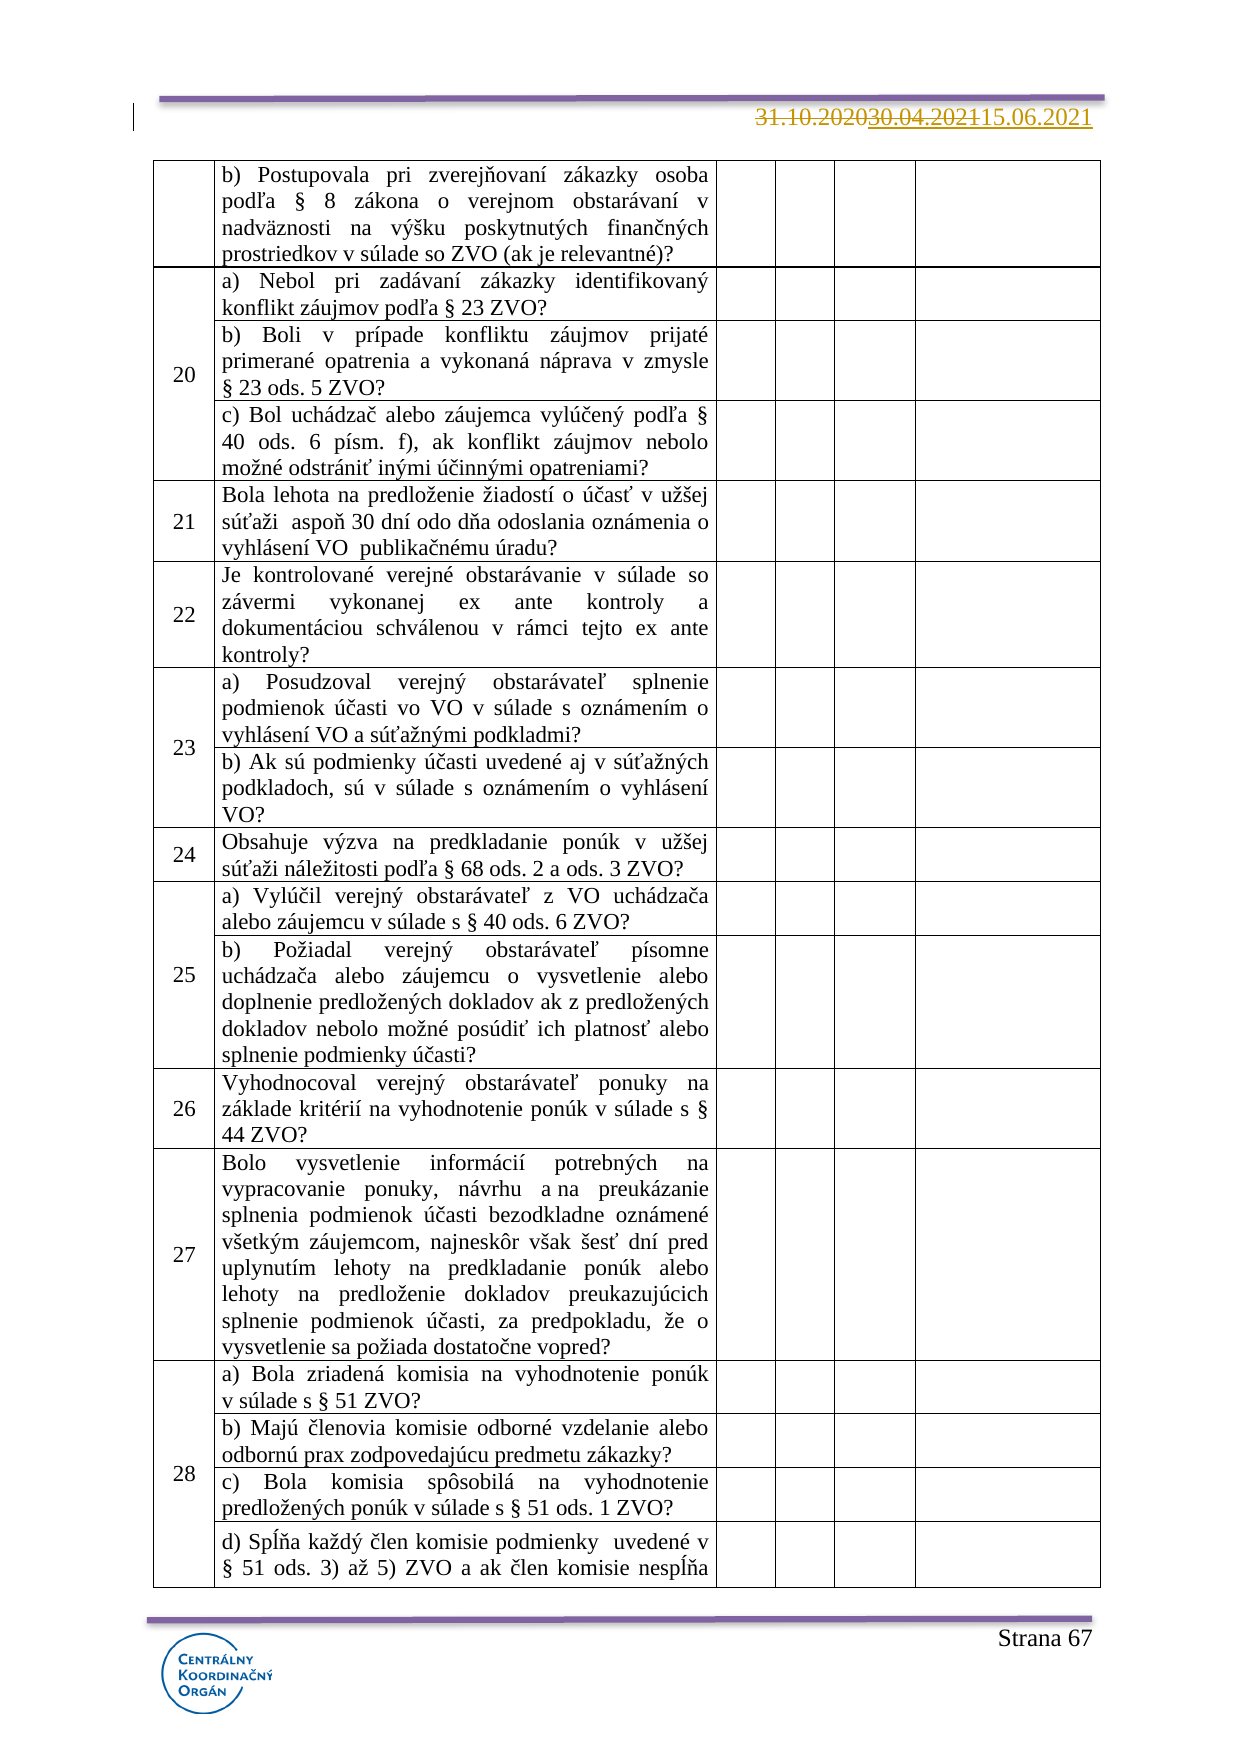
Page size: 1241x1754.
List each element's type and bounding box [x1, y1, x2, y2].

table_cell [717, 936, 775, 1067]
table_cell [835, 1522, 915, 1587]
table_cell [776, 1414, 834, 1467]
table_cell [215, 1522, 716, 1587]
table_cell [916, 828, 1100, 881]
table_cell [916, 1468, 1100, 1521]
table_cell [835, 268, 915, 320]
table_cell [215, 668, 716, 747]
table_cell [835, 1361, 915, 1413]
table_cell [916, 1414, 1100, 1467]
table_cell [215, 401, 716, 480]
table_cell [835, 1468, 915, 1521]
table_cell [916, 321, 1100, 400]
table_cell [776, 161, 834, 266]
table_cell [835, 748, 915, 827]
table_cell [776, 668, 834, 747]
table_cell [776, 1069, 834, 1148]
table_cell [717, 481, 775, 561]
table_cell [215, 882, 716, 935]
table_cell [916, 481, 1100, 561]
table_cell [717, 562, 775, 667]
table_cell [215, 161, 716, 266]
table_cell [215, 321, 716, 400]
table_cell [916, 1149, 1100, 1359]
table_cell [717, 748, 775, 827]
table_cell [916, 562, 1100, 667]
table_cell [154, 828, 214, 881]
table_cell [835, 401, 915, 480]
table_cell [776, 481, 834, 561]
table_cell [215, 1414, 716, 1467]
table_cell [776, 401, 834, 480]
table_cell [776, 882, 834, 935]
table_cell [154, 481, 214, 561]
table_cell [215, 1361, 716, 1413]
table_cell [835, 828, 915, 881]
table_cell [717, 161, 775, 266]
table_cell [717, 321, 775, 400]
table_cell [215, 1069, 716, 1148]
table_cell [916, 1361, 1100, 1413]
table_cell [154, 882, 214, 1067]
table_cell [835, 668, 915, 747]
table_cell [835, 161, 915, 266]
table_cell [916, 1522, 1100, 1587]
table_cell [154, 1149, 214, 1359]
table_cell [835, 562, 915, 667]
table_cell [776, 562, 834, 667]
picture [159, 1631, 272, 1713]
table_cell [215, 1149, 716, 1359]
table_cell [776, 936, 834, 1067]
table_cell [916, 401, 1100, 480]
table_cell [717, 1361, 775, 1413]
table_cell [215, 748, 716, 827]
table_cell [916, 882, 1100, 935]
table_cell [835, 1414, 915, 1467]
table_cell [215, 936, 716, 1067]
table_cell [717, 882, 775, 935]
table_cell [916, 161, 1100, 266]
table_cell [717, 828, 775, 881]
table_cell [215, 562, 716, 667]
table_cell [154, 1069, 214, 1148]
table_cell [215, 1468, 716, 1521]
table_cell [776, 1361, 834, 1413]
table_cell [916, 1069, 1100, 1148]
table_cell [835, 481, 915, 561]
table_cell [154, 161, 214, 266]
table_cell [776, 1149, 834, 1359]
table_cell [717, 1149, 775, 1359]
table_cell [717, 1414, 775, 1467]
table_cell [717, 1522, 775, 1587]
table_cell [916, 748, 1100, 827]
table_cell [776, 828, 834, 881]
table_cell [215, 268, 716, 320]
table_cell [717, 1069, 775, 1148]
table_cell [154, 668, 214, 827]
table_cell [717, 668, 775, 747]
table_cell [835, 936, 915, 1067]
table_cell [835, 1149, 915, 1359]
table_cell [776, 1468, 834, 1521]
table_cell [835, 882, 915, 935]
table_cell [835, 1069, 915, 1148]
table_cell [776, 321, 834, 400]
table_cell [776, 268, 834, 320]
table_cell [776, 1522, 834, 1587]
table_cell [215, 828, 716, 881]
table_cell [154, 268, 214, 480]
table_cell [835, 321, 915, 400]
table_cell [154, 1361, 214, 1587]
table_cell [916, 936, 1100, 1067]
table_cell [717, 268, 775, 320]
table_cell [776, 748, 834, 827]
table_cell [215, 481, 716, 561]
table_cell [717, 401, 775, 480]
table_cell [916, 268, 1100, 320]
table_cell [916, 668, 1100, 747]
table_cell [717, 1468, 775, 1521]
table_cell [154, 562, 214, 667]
